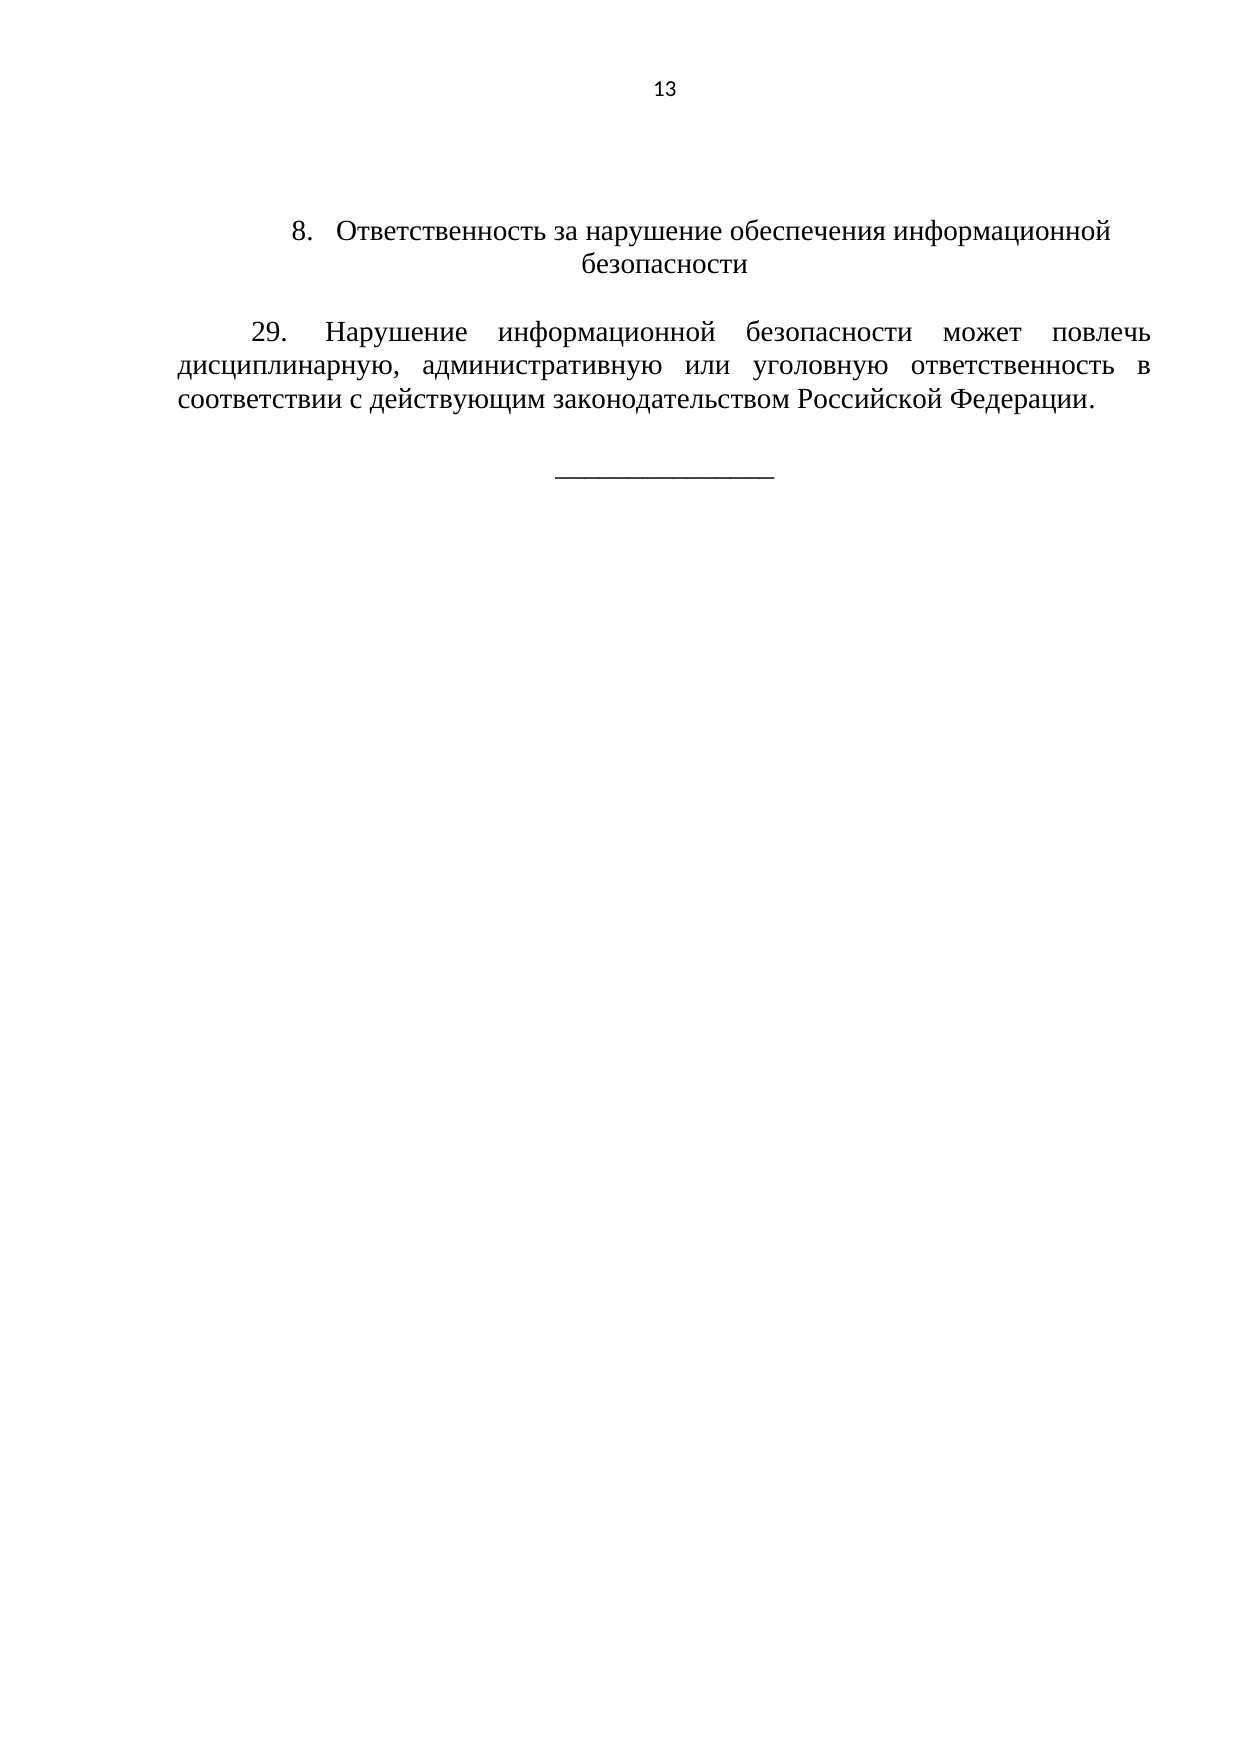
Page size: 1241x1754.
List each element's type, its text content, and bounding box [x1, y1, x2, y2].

list Нарушение информационной безопасности может повлечь дисциплинарную, административную или уголовную ответственность в соответствии с действующим законодательством Российской Федерации. [177, 314, 1152, 414]
list Ответственность за нарушение обеспечения информационной безопасности [177, 213, 1152, 280]
text _______________ [177, 448, 1152, 481]
